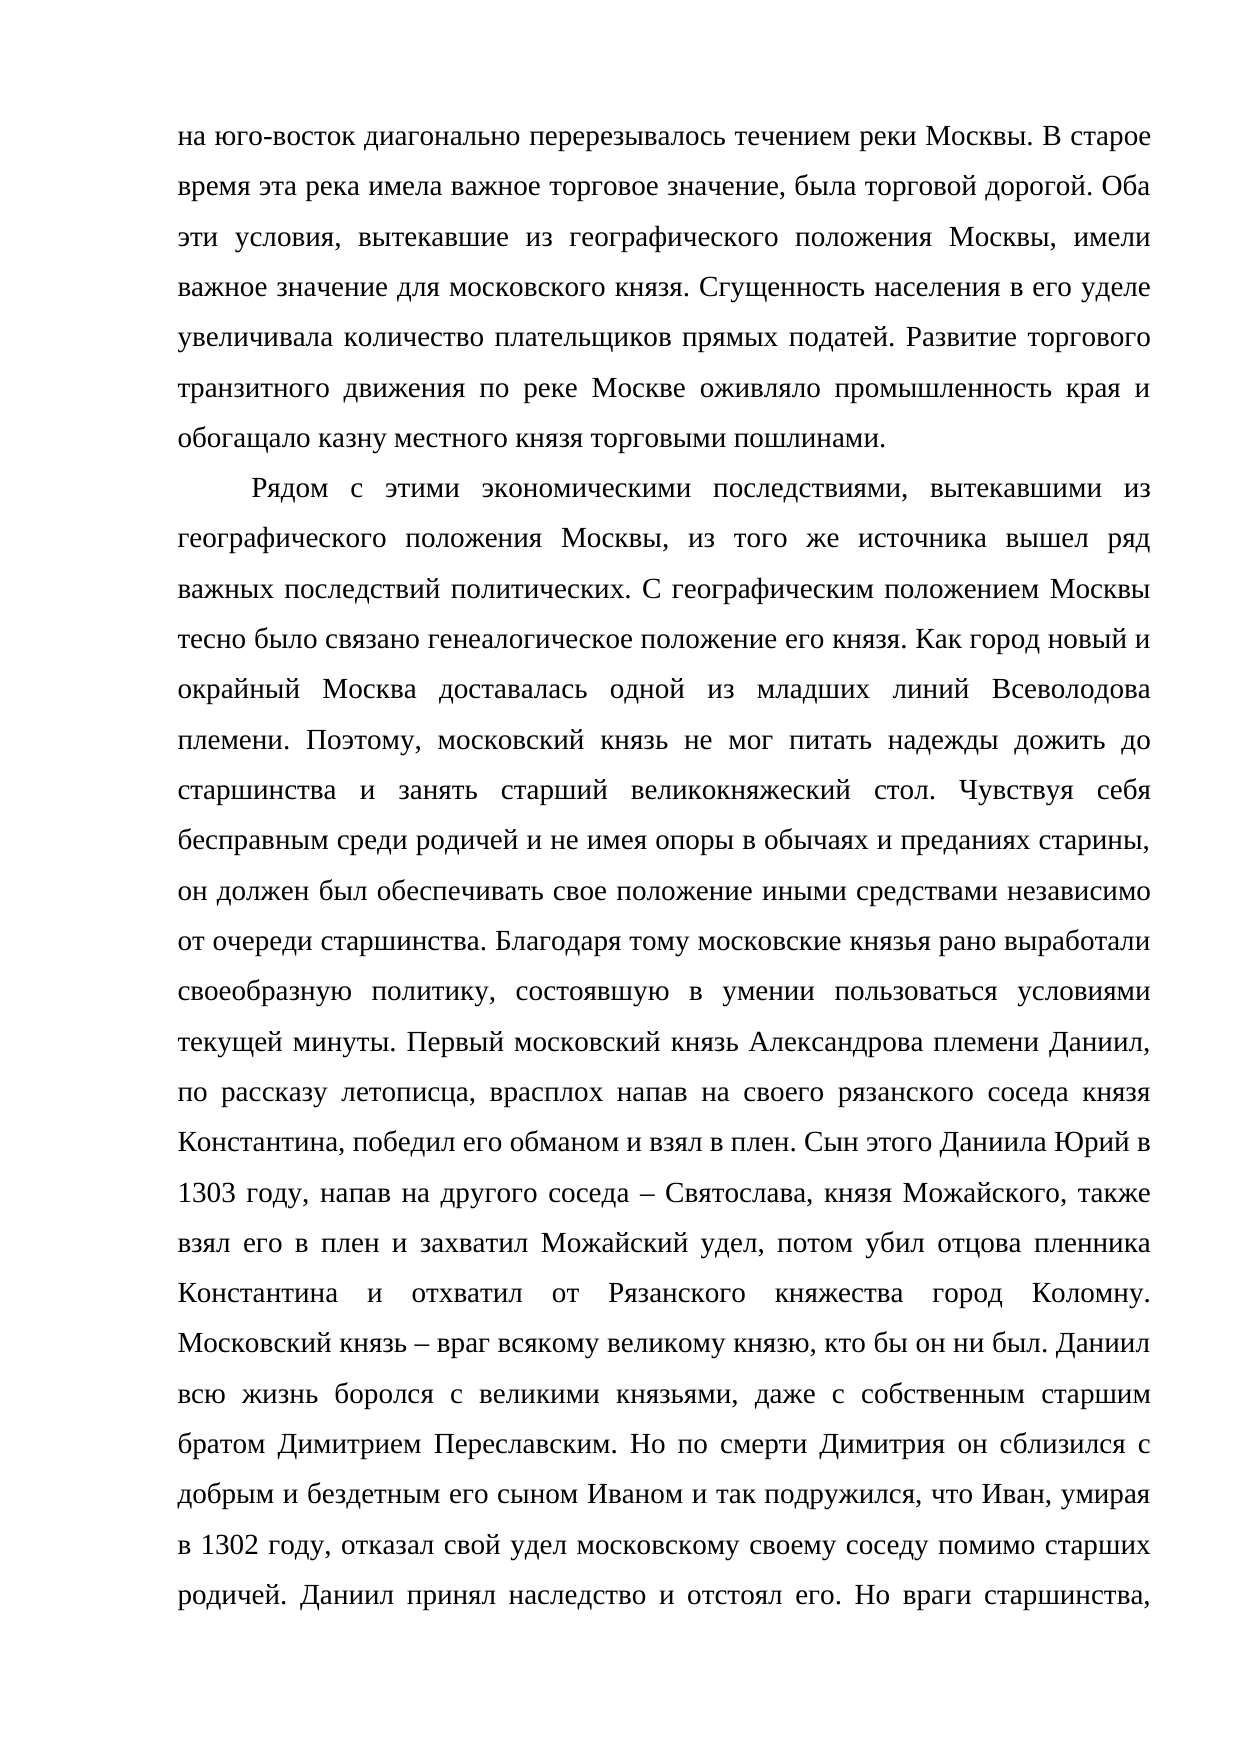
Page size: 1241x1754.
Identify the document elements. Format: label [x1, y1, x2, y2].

text [177, 470, 1152, 1611]
text [177, 118, 1152, 453]
